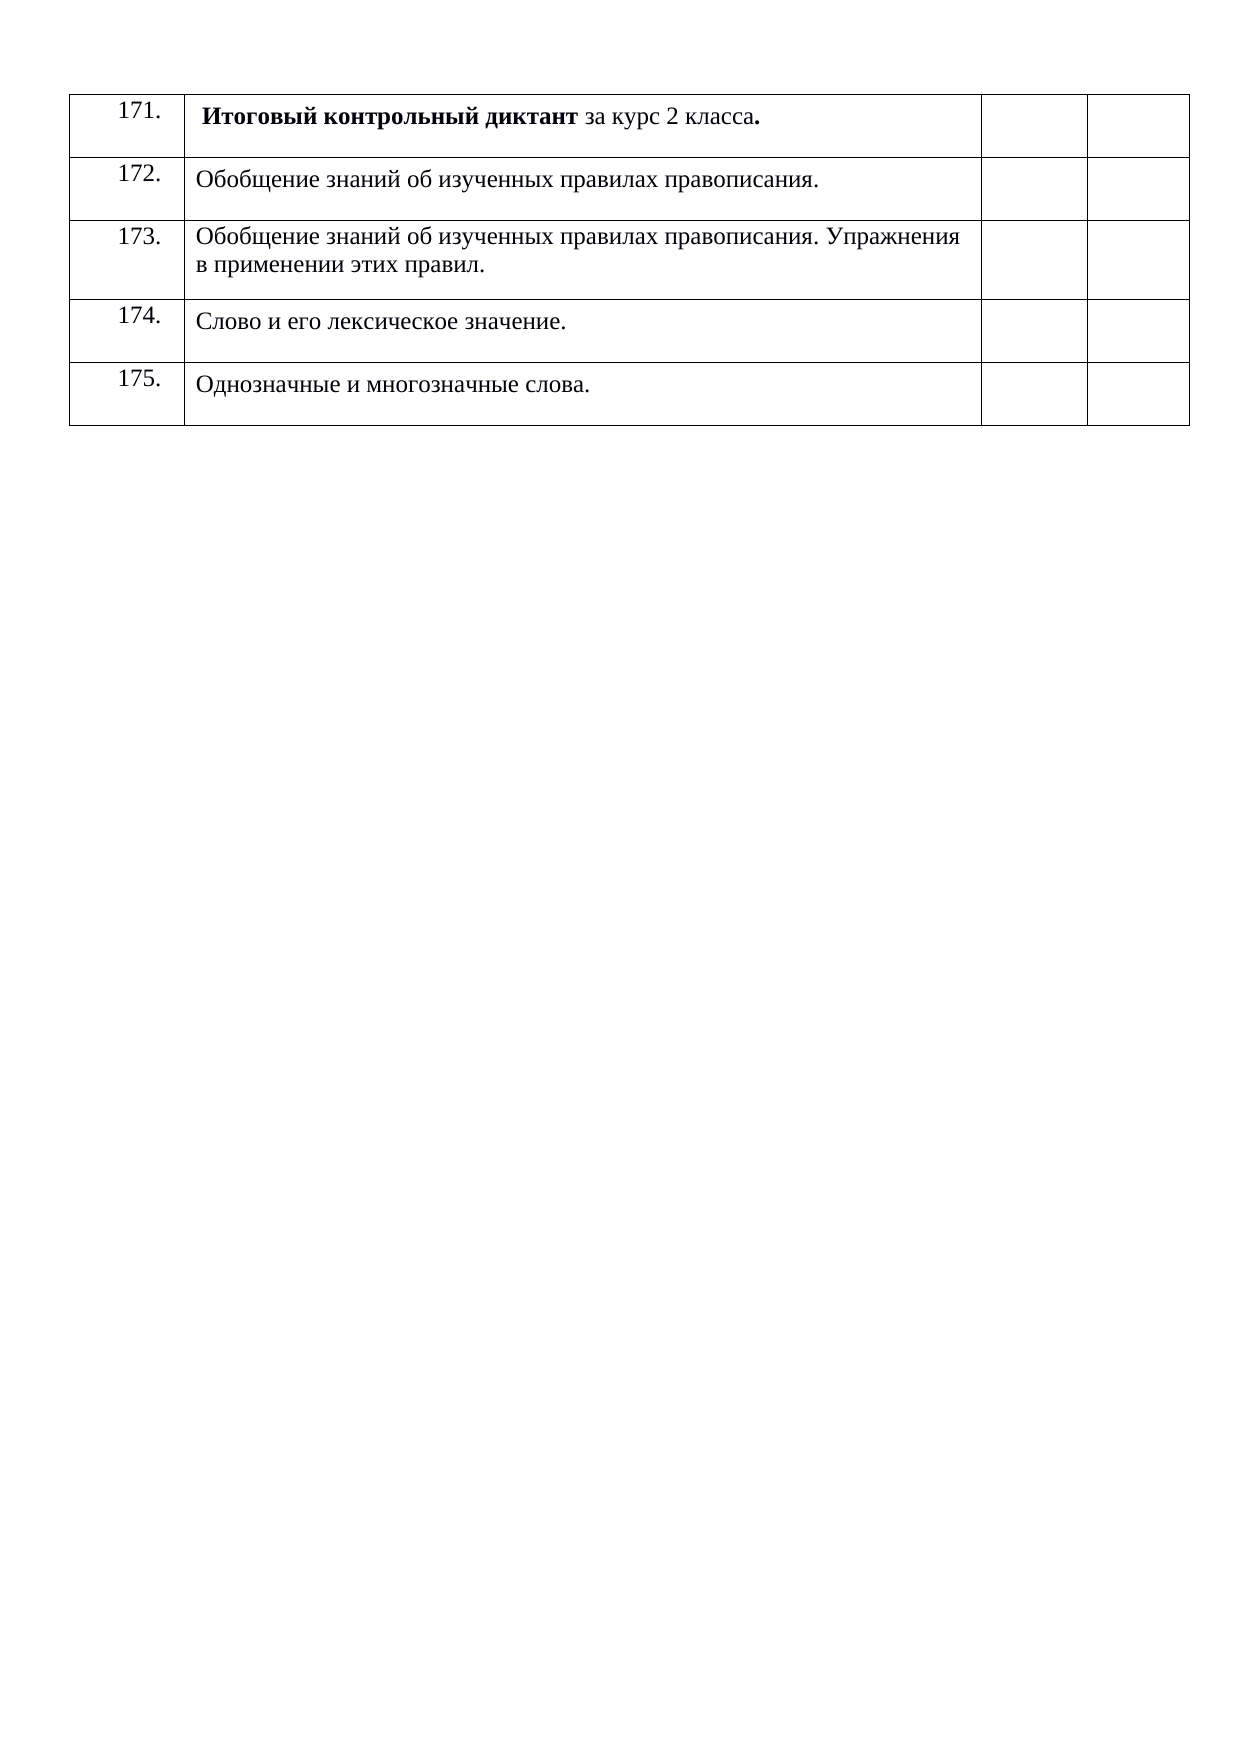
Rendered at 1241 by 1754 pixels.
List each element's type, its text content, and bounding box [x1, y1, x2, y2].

table_cell Обобщение знаний об изученных правилах правописания. [185, 158, 981, 220]
table_cell [982, 363, 1087, 425]
table_cell Обобщение знаний об изученных правилах правописания. Упражнения в применении этих правил. [185, 221, 981, 299]
table_cell [982, 158, 1087, 220]
table_cell Слово и его лексическое значение. [185, 300, 981, 362]
table_cell [70, 95, 184, 157]
table_cell [1088, 95, 1189, 157]
table_cell Однозначные и многозначные слова. [185, 363, 981, 425]
table_cell [1088, 221, 1189, 299]
table_cell [70, 158, 184, 220]
table_cell [982, 95, 1087, 157]
table_cell [70, 300, 184, 362]
table_cell [1088, 363, 1189, 425]
table_cell [1088, 158, 1189, 220]
table_cell [1088, 300, 1189, 362]
table_cell [70, 363, 184, 425]
table_cell [982, 300, 1087, 362]
table_cell [70, 221, 184, 299]
table_cell Итоговый контрольный диктант за курс 2 класса. [185, 95, 981, 157]
table_cell [982, 221, 1087, 299]
